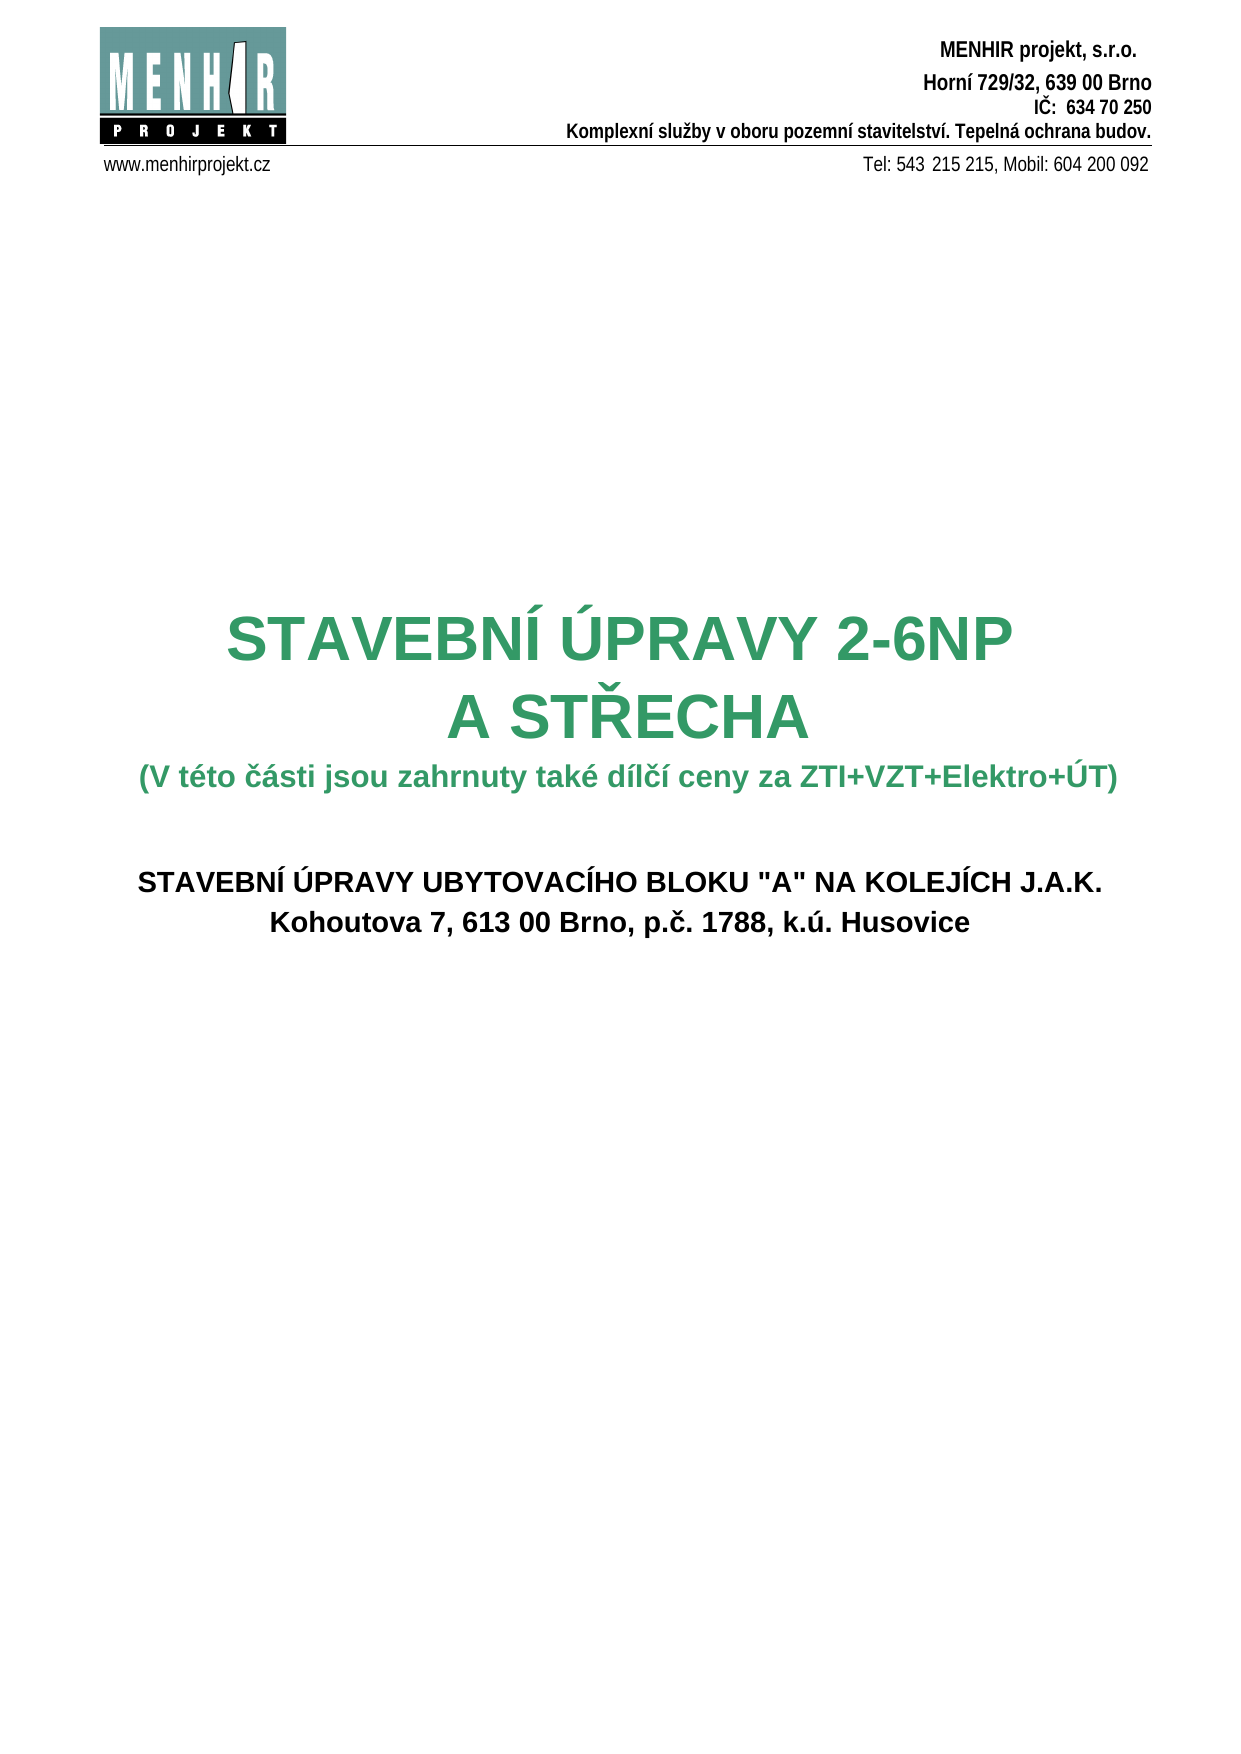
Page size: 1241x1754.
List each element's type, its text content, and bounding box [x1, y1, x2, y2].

text Stavební úpravy 2-6NP [103, 602, 1137, 673]
text Kohoutova 7, 613 00 Brno, p.č. 1788, k.ú. Husovice [103, 905, 1137, 939]
text (V této části jsou zahrnuty také dílčí ceny za ZTI+VZT+Elektro+ÚT) [103, 758, 1137, 794]
text a střecha [103, 680, 1137, 752]
picture [99, 27, 287, 144]
text STAVEBNÍ ÚPRAVY UBYTOVACÍHO BLOKU "A" NA KOLEJÍCH J.A.K. [103, 865, 1137, 899]
